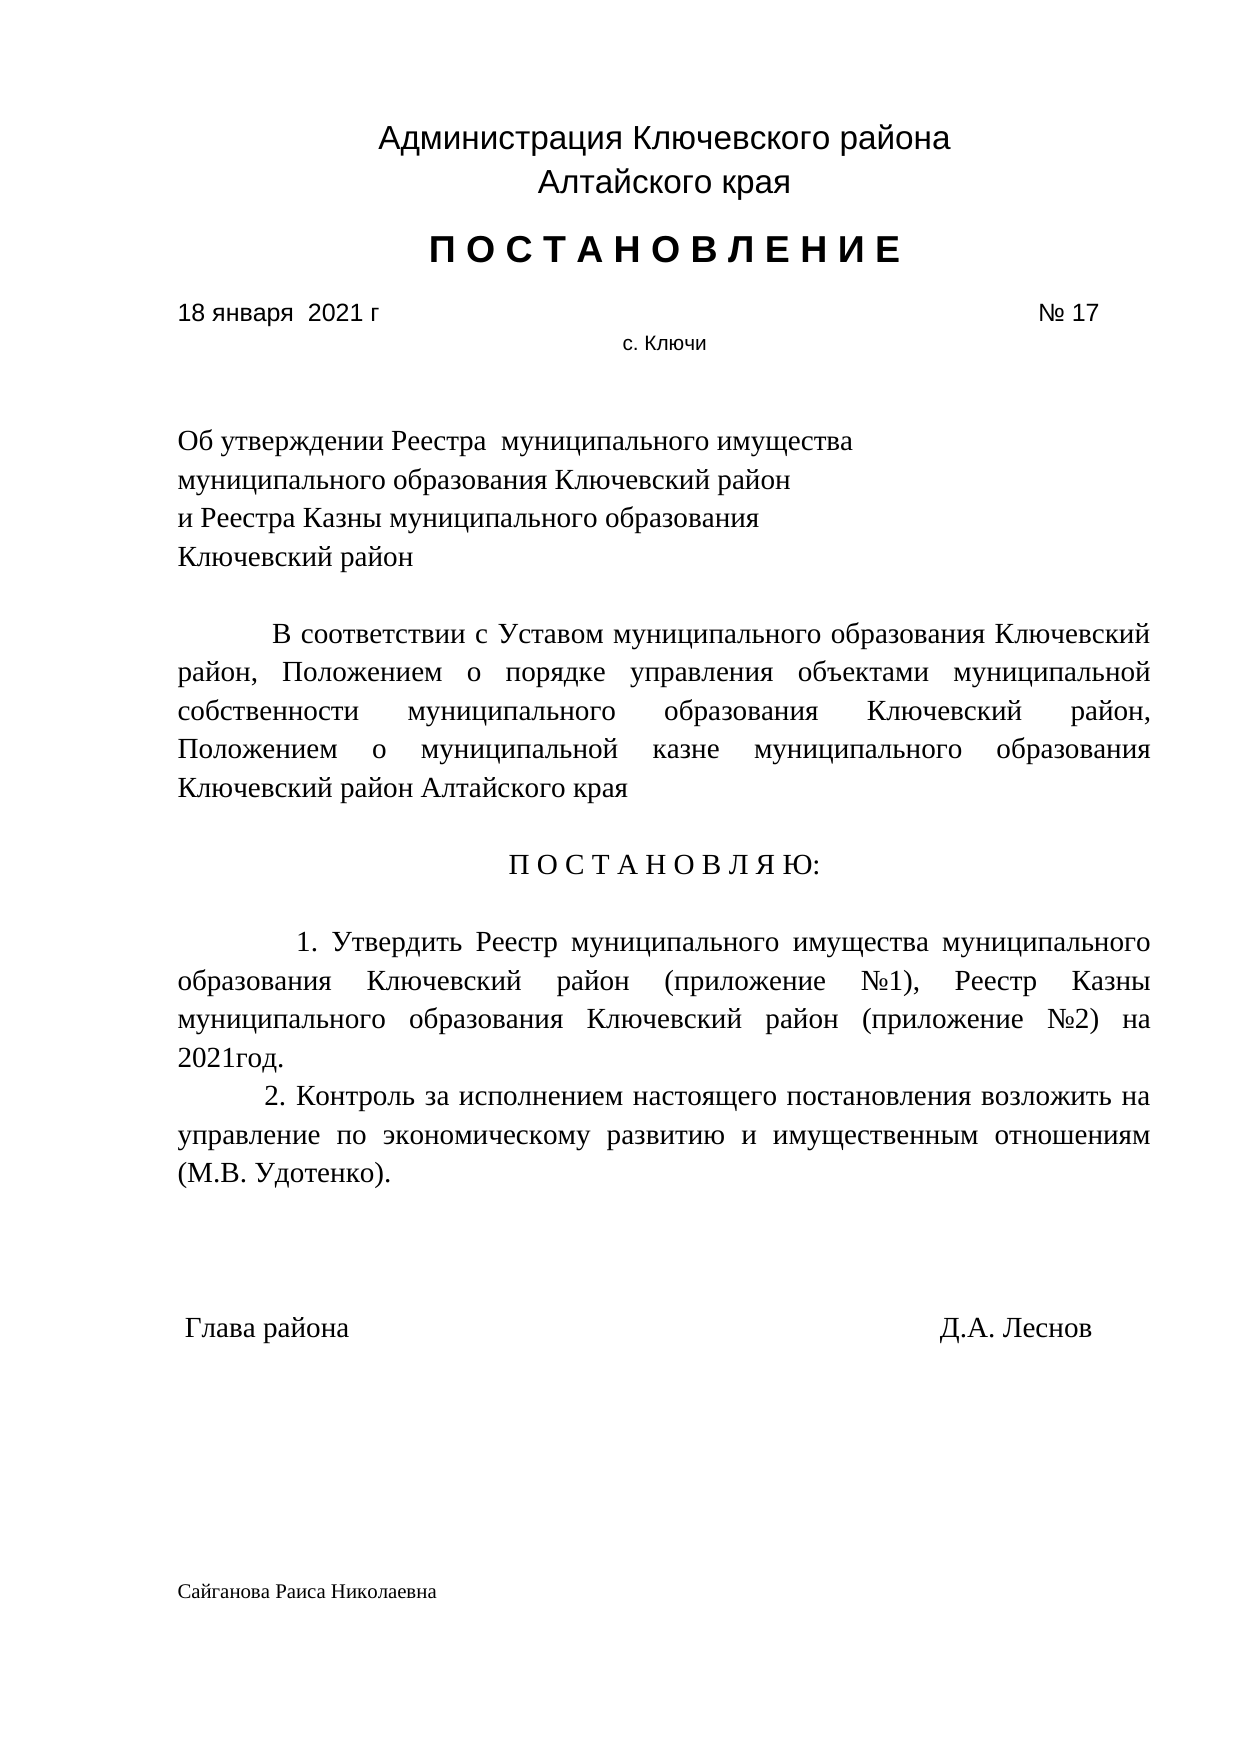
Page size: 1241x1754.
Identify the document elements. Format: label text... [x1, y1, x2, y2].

text В соответствии с Уставом муниципального образования Ключевский район, Положением о порядке управления объектами муниципальной собственности муниципального образования Ключевский район, Положением о муниципальной казне муниципального образования Ключевский район Алтайского края [177, 616, 1152, 804]
text Ключевский район [177, 539, 1152, 572]
text П О С Т А Н О В Л Я Ю: [177, 847, 1152, 881]
text Сайганова Раиса Николаевна [177, 1579, 1152, 1603]
text Администрация Ключевского района [177, 118, 1152, 157]
text Глава района Д.А. Леснов [177, 1310, 1152, 1343]
text 2. Контроль за исполнением настоящего постановления возложить на управление по экономическому развитию и имущественным отношениям (М.В. Удотенко). [177, 1078, 1152, 1189]
text с. Ключи [177, 331, 1152, 355]
text муниципального образования Ключевский район [177, 462, 1152, 495]
text 18 января 2021 г № 17 [177, 298, 1152, 326]
text и Реестра Казны муниципального образования [177, 500, 1152, 534]
text Об утверждении Реестра муниципального имущества [177, 423, 1152, 457]
text Алтайского края [177, 162, 1152, 201]
text П О С Т А Н О В Л Е Н И Е [177, 227, 1152, 270]
text 1. Утвердить Реестр муниципального имущества муниципального образования Ключевский район (приложение №1), Реестр Казны муниципального образования Ключевский район (приложение №2) на 2021год. [177, 924, 1152, 1073]
